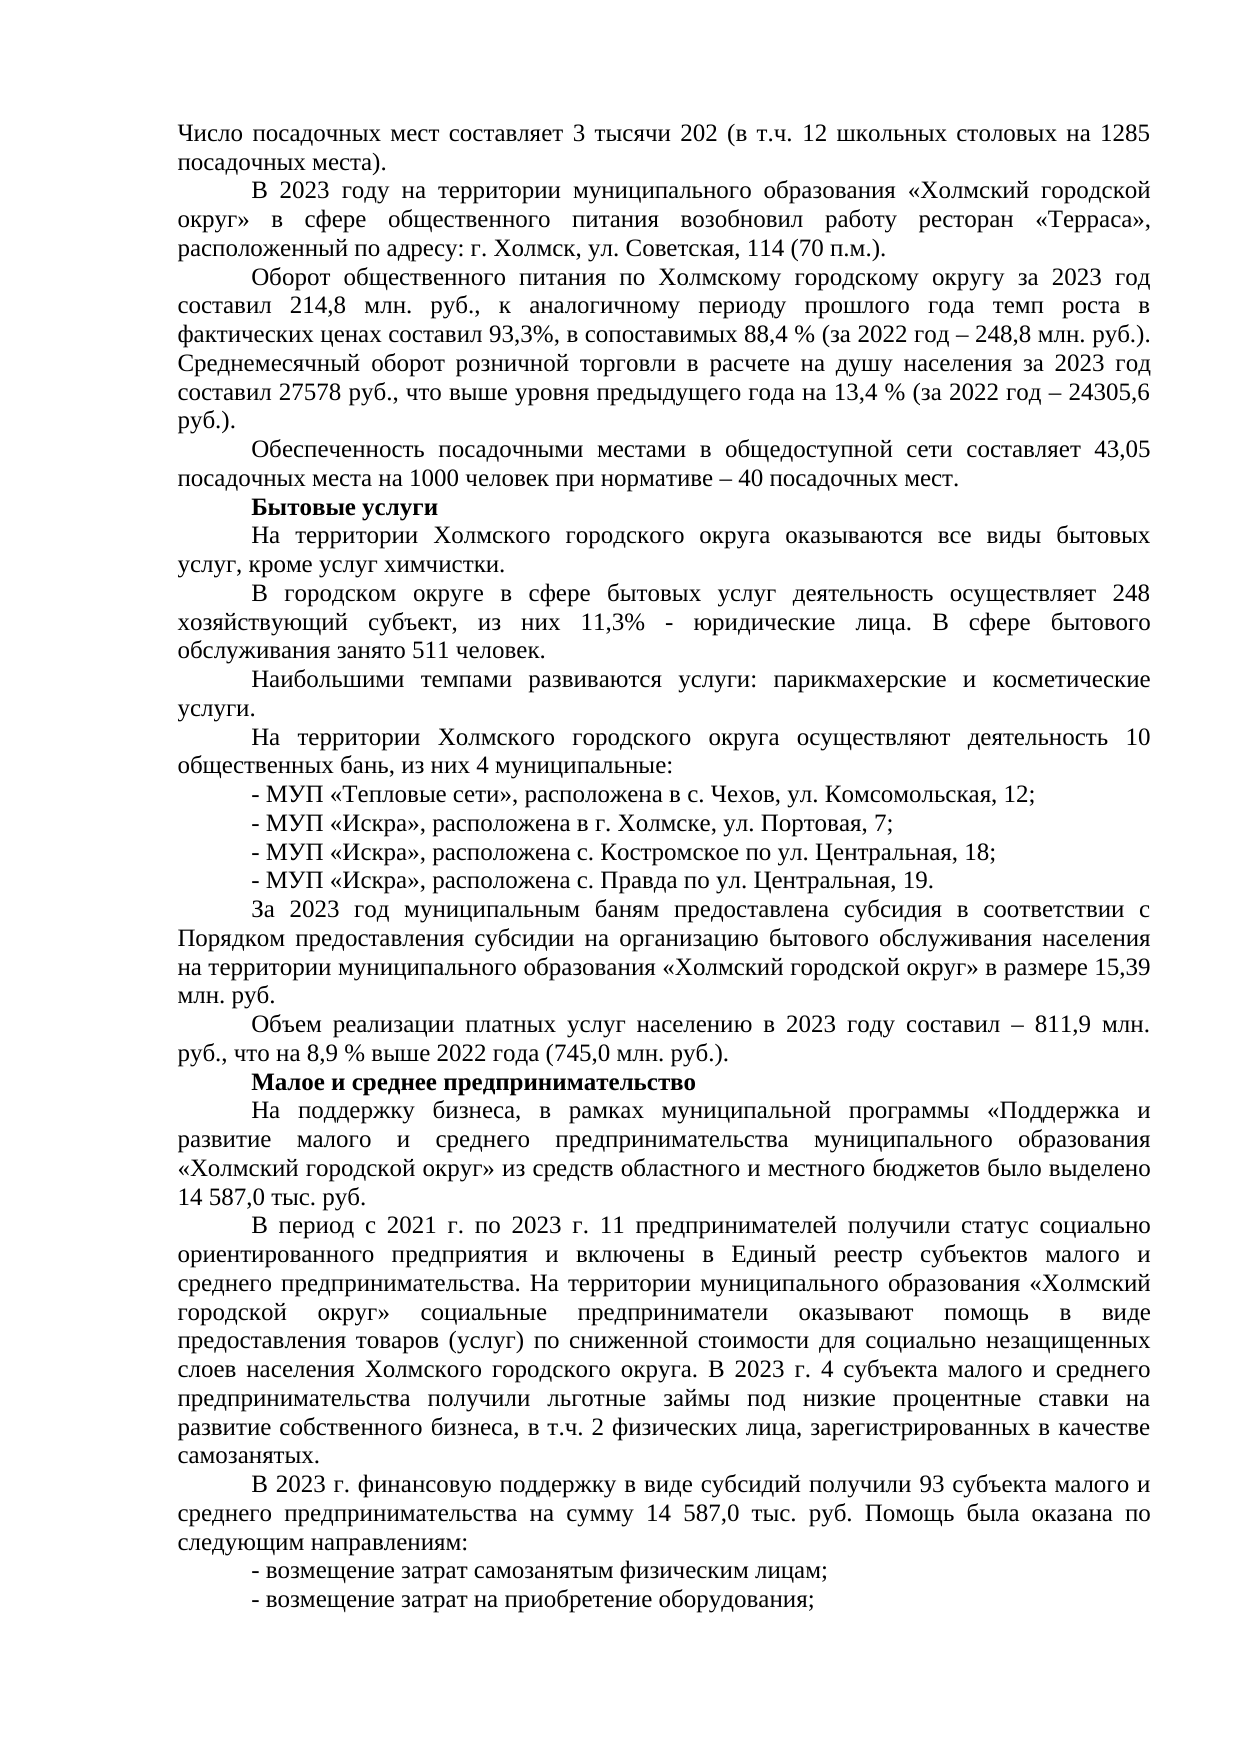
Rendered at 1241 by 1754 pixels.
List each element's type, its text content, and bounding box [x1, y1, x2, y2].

text Оборот общественного питания по Холмскому городскому округу за 2023 год составил 214,8 млн. руб., к аналогичному периоду прошлого года темп роста в фактических ценах составил 93,3%, в сопоставимых 88,4 % (за 2022 год – 248,8 млн. руб.). Среднемесячный оборот розничной торговли в расчете на душу населения за 2023 год составил 27578 руб., что выше уровня предыдущего года на 13,4 % (за 2022 год – 24305,6 руб.). [177, 262, 1152, 434]
text Бытовые услуги [177, 492, 1152, 521]
text За 2023 год муниципальным баням предоставлена субсидия в соответствии с Порядком предоставления субсидии на организацию бытового обслуживания населения на территории муниципального образования «Холмский городской округ» в размере 15,39 млн. руб. [177, 894, 1152, 1009]
text Малое и среднее предпринимательство [177, 1067, 1152, 1096]
text - МУП «Искра», расположена в г. Холмске, ул. Портовая, 7; [177, 808, 1152, 837]
text На поддержку бизнеса, в рамках муниципальной программы «Поддержка и развитие малого и среднего предпринимательства муниципального образования «Холмский городской округ» из средств областного и местного бюджетов было выделено 14 587,0 тыс. руб. [177, 1096, 1152, 1211]
text Обеспеченность посадочными местами в общедоступной сети составляет 43,05 посадочных места на 1000 человек при нормативе – 40 посадочных мест. [177, 434, 1152, 492]
text - возмещение затрат самозанятым физическим лицам; [177, 1556, 1152, 1584]
text На территории Холмского городского округа осуществляют деятельность 10 общественных бань, из них 4 муниципальные: [177, 722, 1152, 779]
text В 2023 году на территории муниципального образования «Холмский городской округ» в сфере общественного питания возобновил работу ресторан «Терраса», расположенный по адресу: г. Холмск, ул. Советская, 114 (70 п.м.). [177, 176, 1152, 262]
text В городском округе в сфере бытовых услуг деятельность осуществляет 248 хозяйствующий субъект, из них 11,3% - юридические лица. В сфере бытового обслуживания занято 511 человек. [177, 578, 1152, 664]
text В 2023 г. финансовую поддержку в виде субсидий получили 93 субъекта малого и среднего предпринимательства на сумму 14 587,0 тыс. руб. Помощь была оказана по следующим направлениям: [177, 1469, 1152, 1556]
text - МУП «Искра», расположена с. Костромское по ул. Центральная, 18; [177, 837, 1152, 866]
text Объем реализации платных услуг населению в 2023 году составил – 811,9 млн. руб., что на 8,9 % выше 2022 года (745,0 млн. руб.). [177, 1009, 1152, 1067]
text На территории Холмского городского округа оказываются все виды бытовых услуг, кроме услуг химчистки. [177, 521, 1152, 578]
text - МУП «Искра», расположена с. Правда по ул. Центральная, 19. [177, 866, 1152, 894]
text Наибольшими темпами развиваются услуги: парикмахерские и косметические услуги. [177, 664, 1152, 722]
text - МУП «Тепловые сети», расположена в с. Чехов, ул. Комсомольская, 12; [177, 779, 1152, 808]
text - возмещение затрат на приобретение оборудования; [177, 1584, 1152, 1613]
text В период с 2021 г. по 2023 г. 11 предпринимателей получили статус социально ориентированного предприятия и включены в Единый реестр субъектов малого и среднего предпринимательства. На территории муниципального образования «Холмский городской округ» социальные предприниматели оказывают помощь в виде предоставления товаров (услуг) по сниженной стоимости для социально незащищенных слоев населения Холмского городского округа. В 2023 г. 4 субъекта малого и среднего предпринимательства получили льготные займы под низкие процентные ставки на развитие собственного бизнеса, в т.ч. 2 физических лица, зарегистрированных в качестве самозанятых. [177, 1211, 1152, 1469]
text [177, 118, 1152, 176]
